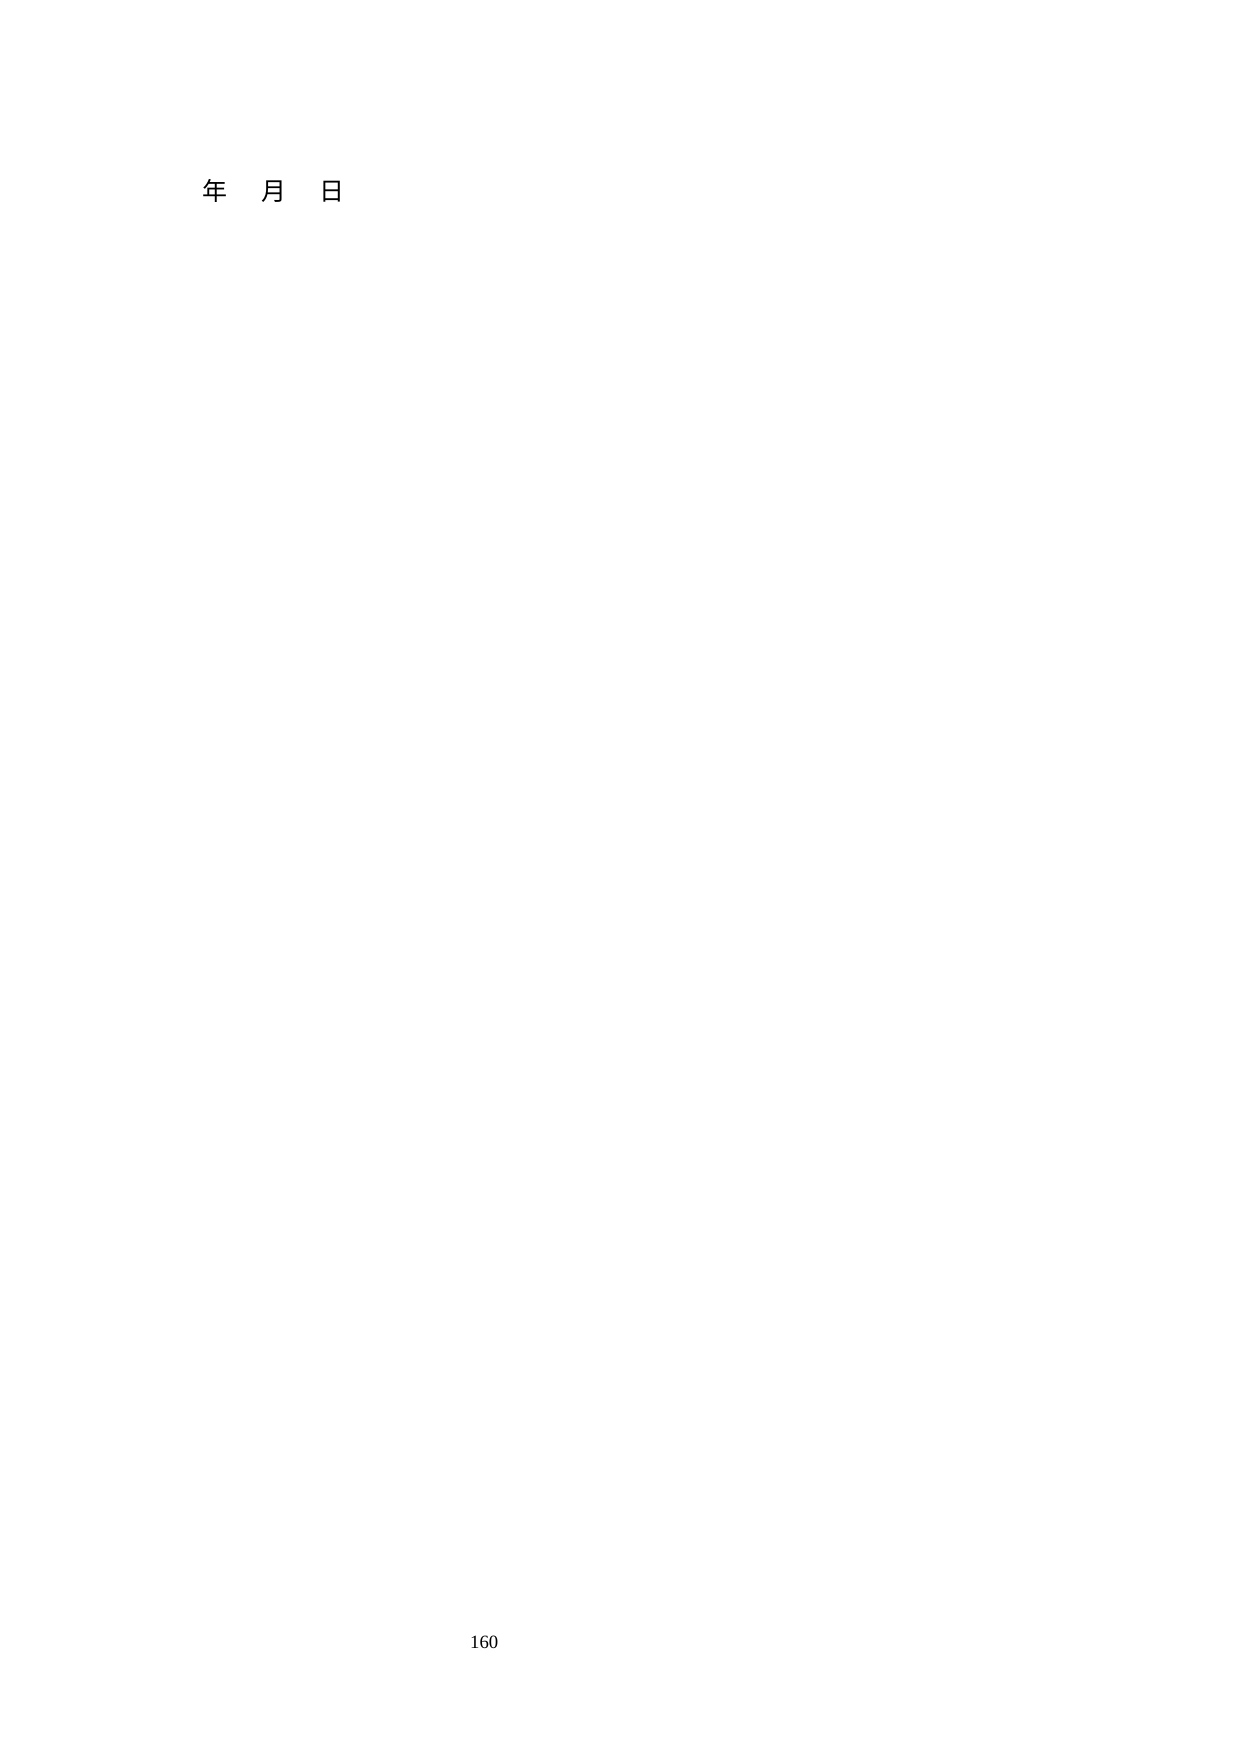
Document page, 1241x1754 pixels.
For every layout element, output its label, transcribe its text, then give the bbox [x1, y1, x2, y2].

text 年 月 日 [152, 170, 1088, 210]
